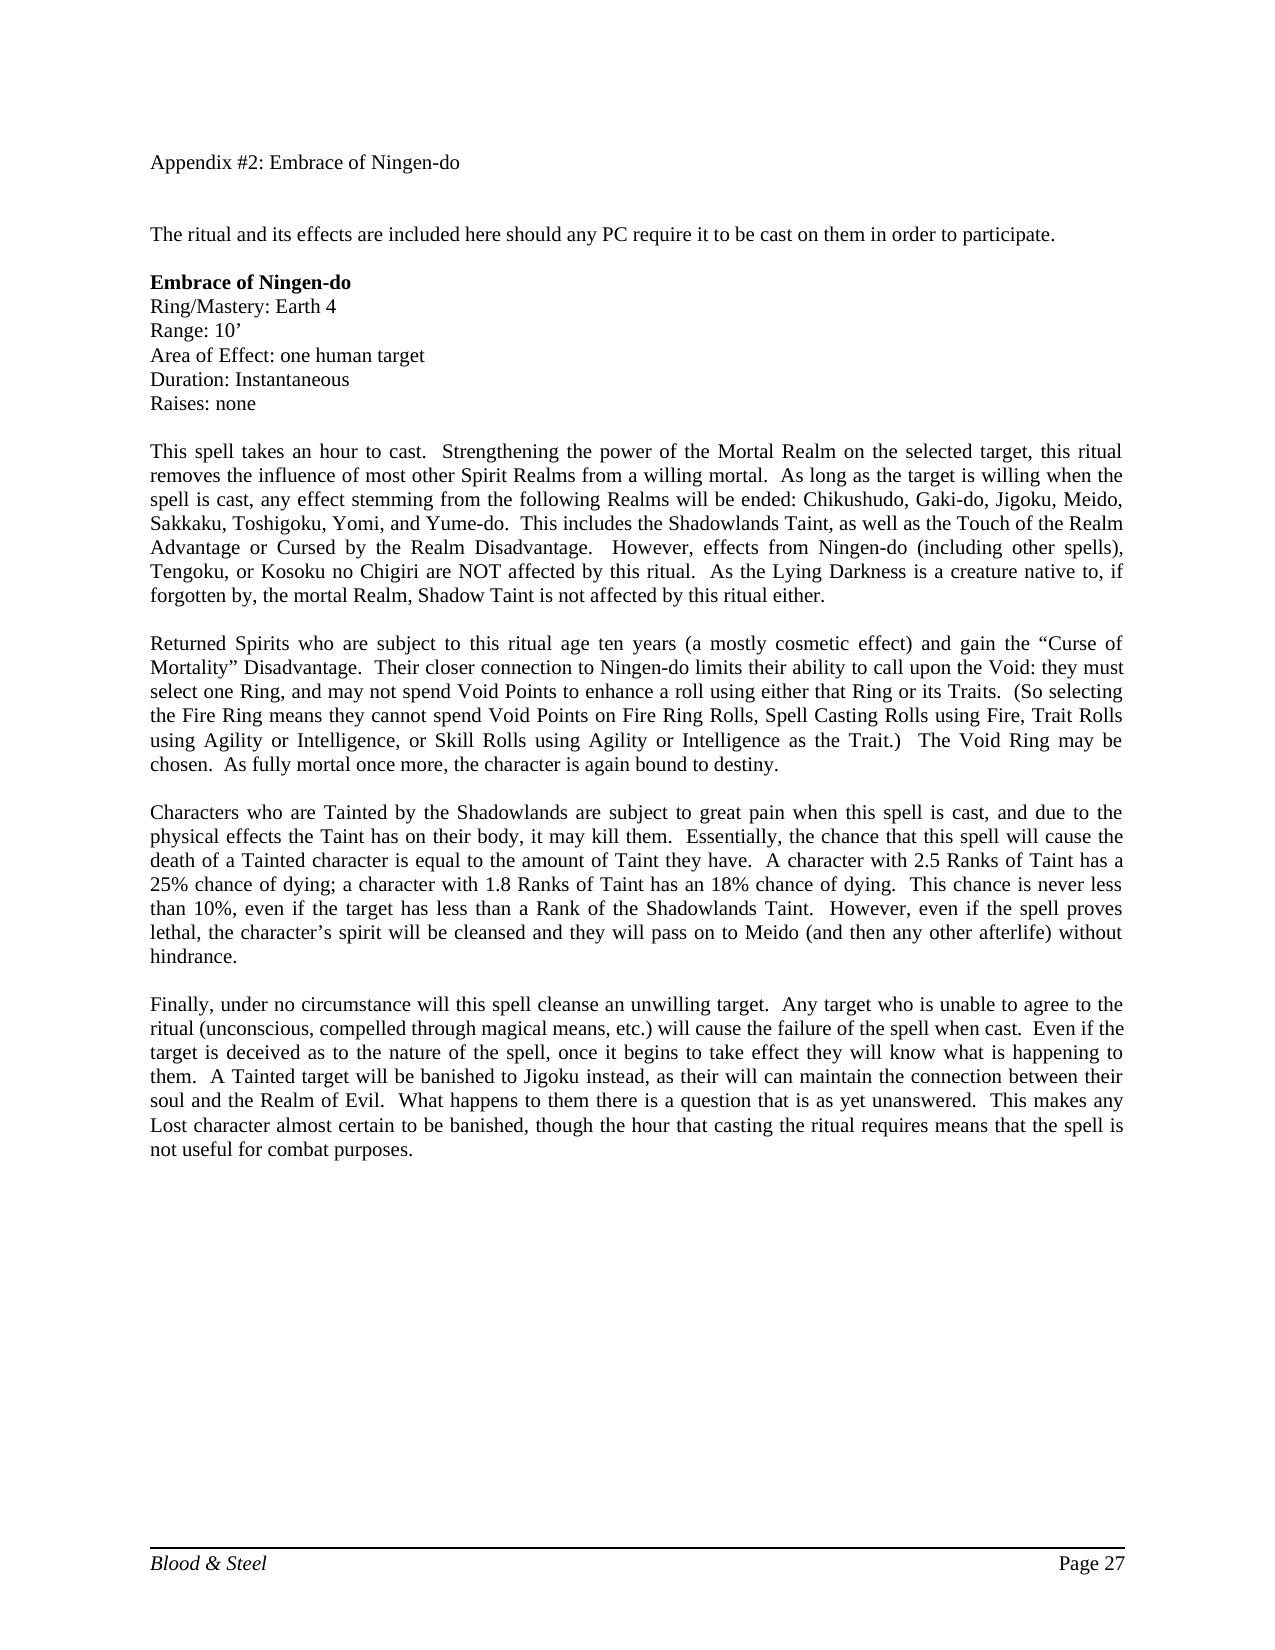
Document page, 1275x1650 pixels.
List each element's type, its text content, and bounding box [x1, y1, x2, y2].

text Returned Spirits who are subject to this ritual age ten years (a mostly cosmetic effect) and gain the “Curse of Mortality” Disadvantage. Their closer connection to Ningen-do limits their ability to call upon the Void: they must select one Ring, and may not spend Void Points to enhance a roll using either that Ring or its Traits. (So selecting the Fire Ring means they cannot spend Void Points on Fire Ring Rolls, Spell Casting Rolls using Fire, Trait Rolls using Agility or Intelligence, or Skill Rolls using Agility or Intelligence as the Trait.) The Void Ring may be chosen. As fully mortal once more, the character is again bound to destiny. [150, 631, 1125, 776]
text The ritual and its effects are included here should any PC require it to be cast on them in order to participate. [150, 222, 1125, 246]
text Finally, under no circumstance will this spell cleanse an unwilling target. Any target who is unable to agree to the ritual (unconscious, compelled through magical means, etc.) will cause the failure of the spell when cast. Even if the target is deceived as to the nature of the spell, once it begins to take effect they will know what is happening to them. A Tainted target will be banished to Jigoku instead, as their will can maintain the connection between their soul and the Realm of Evil. What happens to them there is a question that is as yet unanswered. This makes any Lost character almost certain to be banished, though the hour that casting the ritual requires means that the spell is not useful for combat purposes. [150, 992, 1125, 1161]
text Ring/Mastery: Earth 4 [150, 294, 1125, 318]
text Area of Effect: one human target [150, 342, 1125, 367]
text Duration: Instantaneous [150, 367, 1125, 391]
subtitle Appendix #2: Embrace of Ningen-do [150, 150, 1125, 174]
text Range: 10’ [150, 318, 1125, 342]
text Raises: none [150, 391, 1125, 415]
text This spell takes an hour to cast. Strengthening the power of the Mortal Realm on the selected target, this ritual removes the influence of most other Spirit Realms from a willing mortal. As long as the target is willing when the spell is cast, any effect stemming from the following Realms will be ended: Chikushudo, Gaki-do, Jigoku, Meido, Sakkaku, Toshigoku, Yomi, and Yume-do. This includes the Shadowlands Taint, as well as the Touch of the Realm Advantage or Cursed by the Realm Disadvantage. However, effects from Ningen-do (including other spells), Tengoku, or Kosoku no Chigiri are NOT affected by this ritual. As the Lying Darkness is a creature native to, if forgotten by, the mortal Realm, Shadow Taint is not affected by this ritual either. [150, 439, 1125, 607]
text Embrace of Ningen-do [150, 270, 1125, 294]
text Characters who are Tainted by the Shadowlands are subject to great pain when this spell is cast, and due to the physical effects the Taint has on their body, it may kill them. Essentially, the chance that this spell will cause the death of a Tainted character is equal to the amount of Taint they have. A character with 2.5 Ranks of Taint has a 25% chance of dying; a character with 1.8 Ranks of Taint has an 18% chance of dying. This chance is never less than 10%, even if the target has less than a Rank of the Shadowlands Taint. However, even if the spell proves lethal, the character’s spirit will be cleansed and they will pass on to Meido (and then any other afterlife) without hindrance. [150, 800, 1125, 968]
